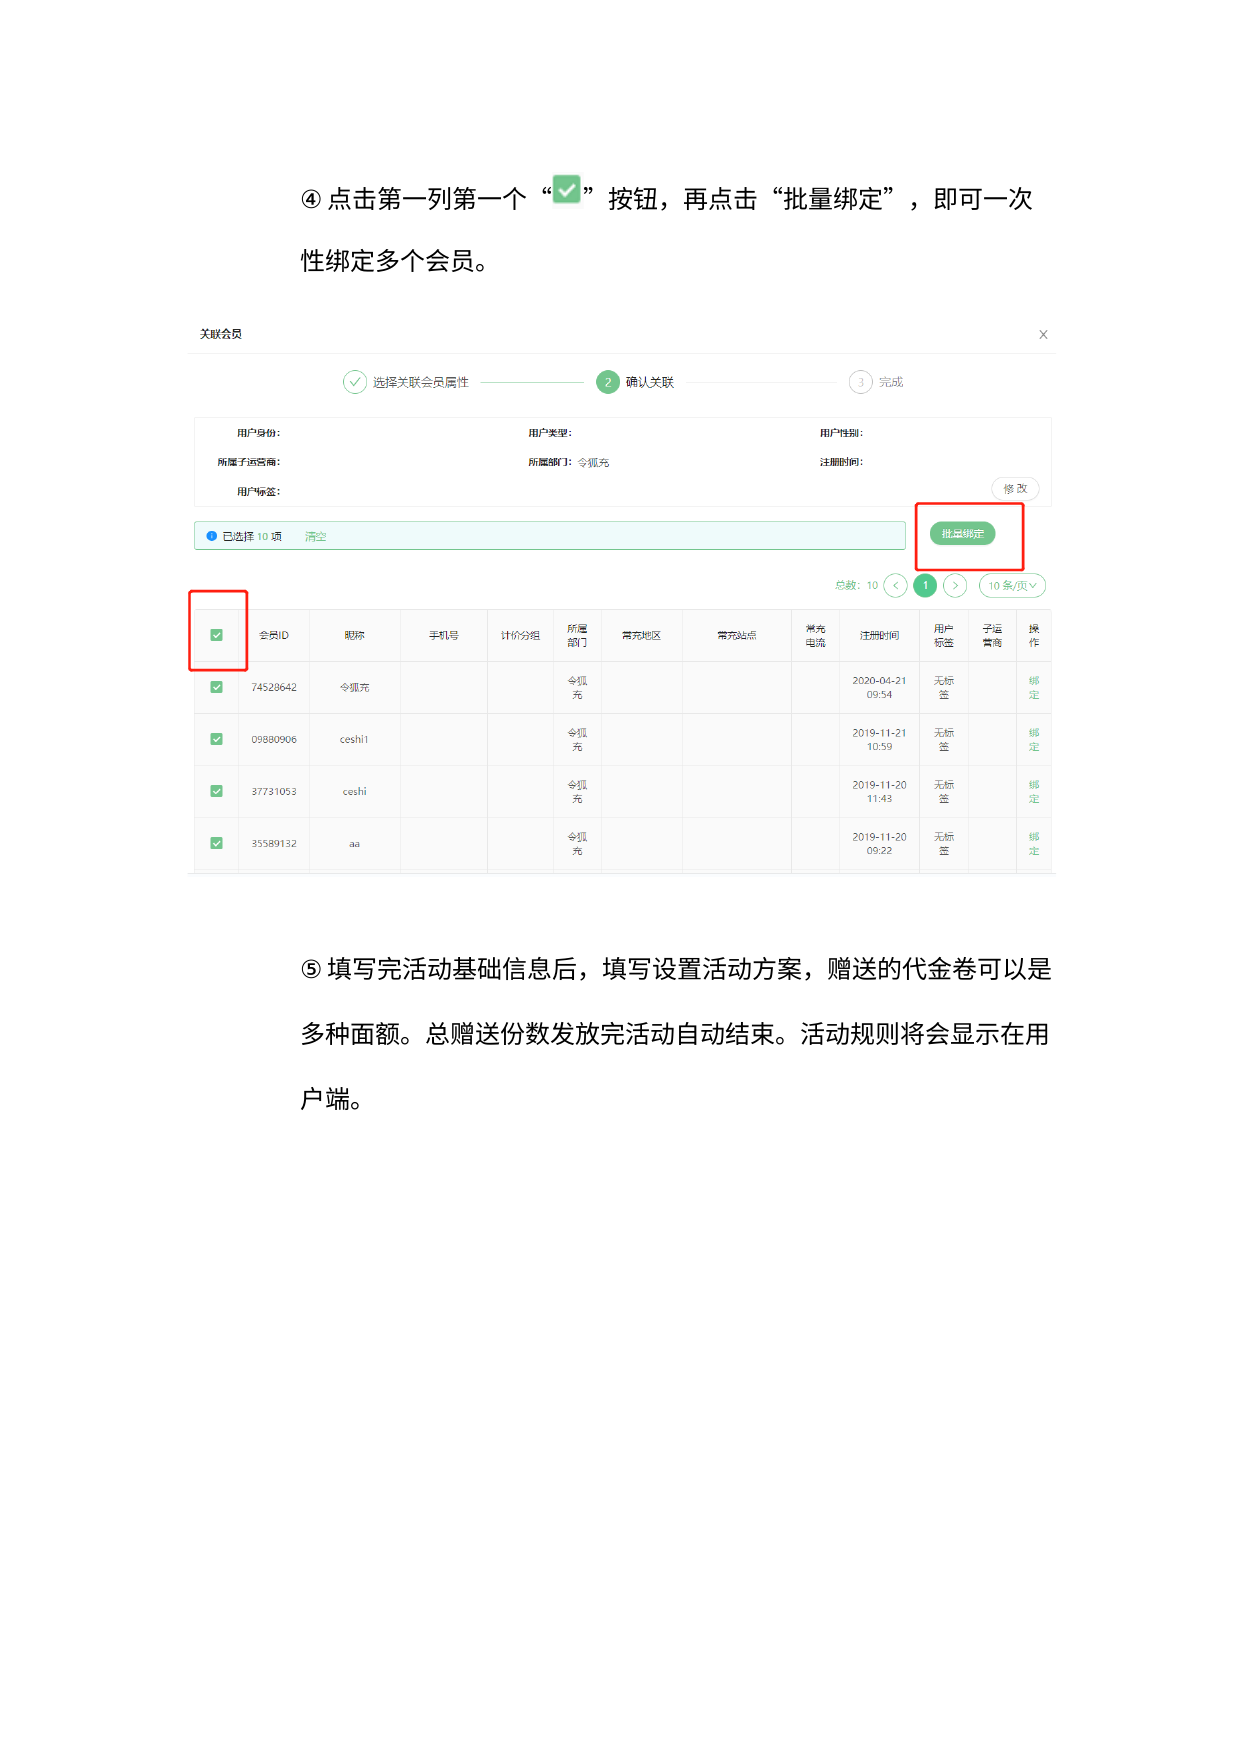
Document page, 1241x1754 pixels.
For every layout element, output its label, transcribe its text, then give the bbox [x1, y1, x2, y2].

picture [187, 321, 1057, 877]
list ④点击第一列第一个“”按钮，再点击“批量绑定”，即可一次性绑定多个会员。 [300, 162, 1053, 292]
list ⑤填写完活动基础信息后，填写设置活动方案，赠送的代金卷可以是多种面额。总赠送份数发放完活动自动结束。活动规则将会显示在用户端。 [300, 935, 1053, 1130]
picture [552, 172, 584, 209]
